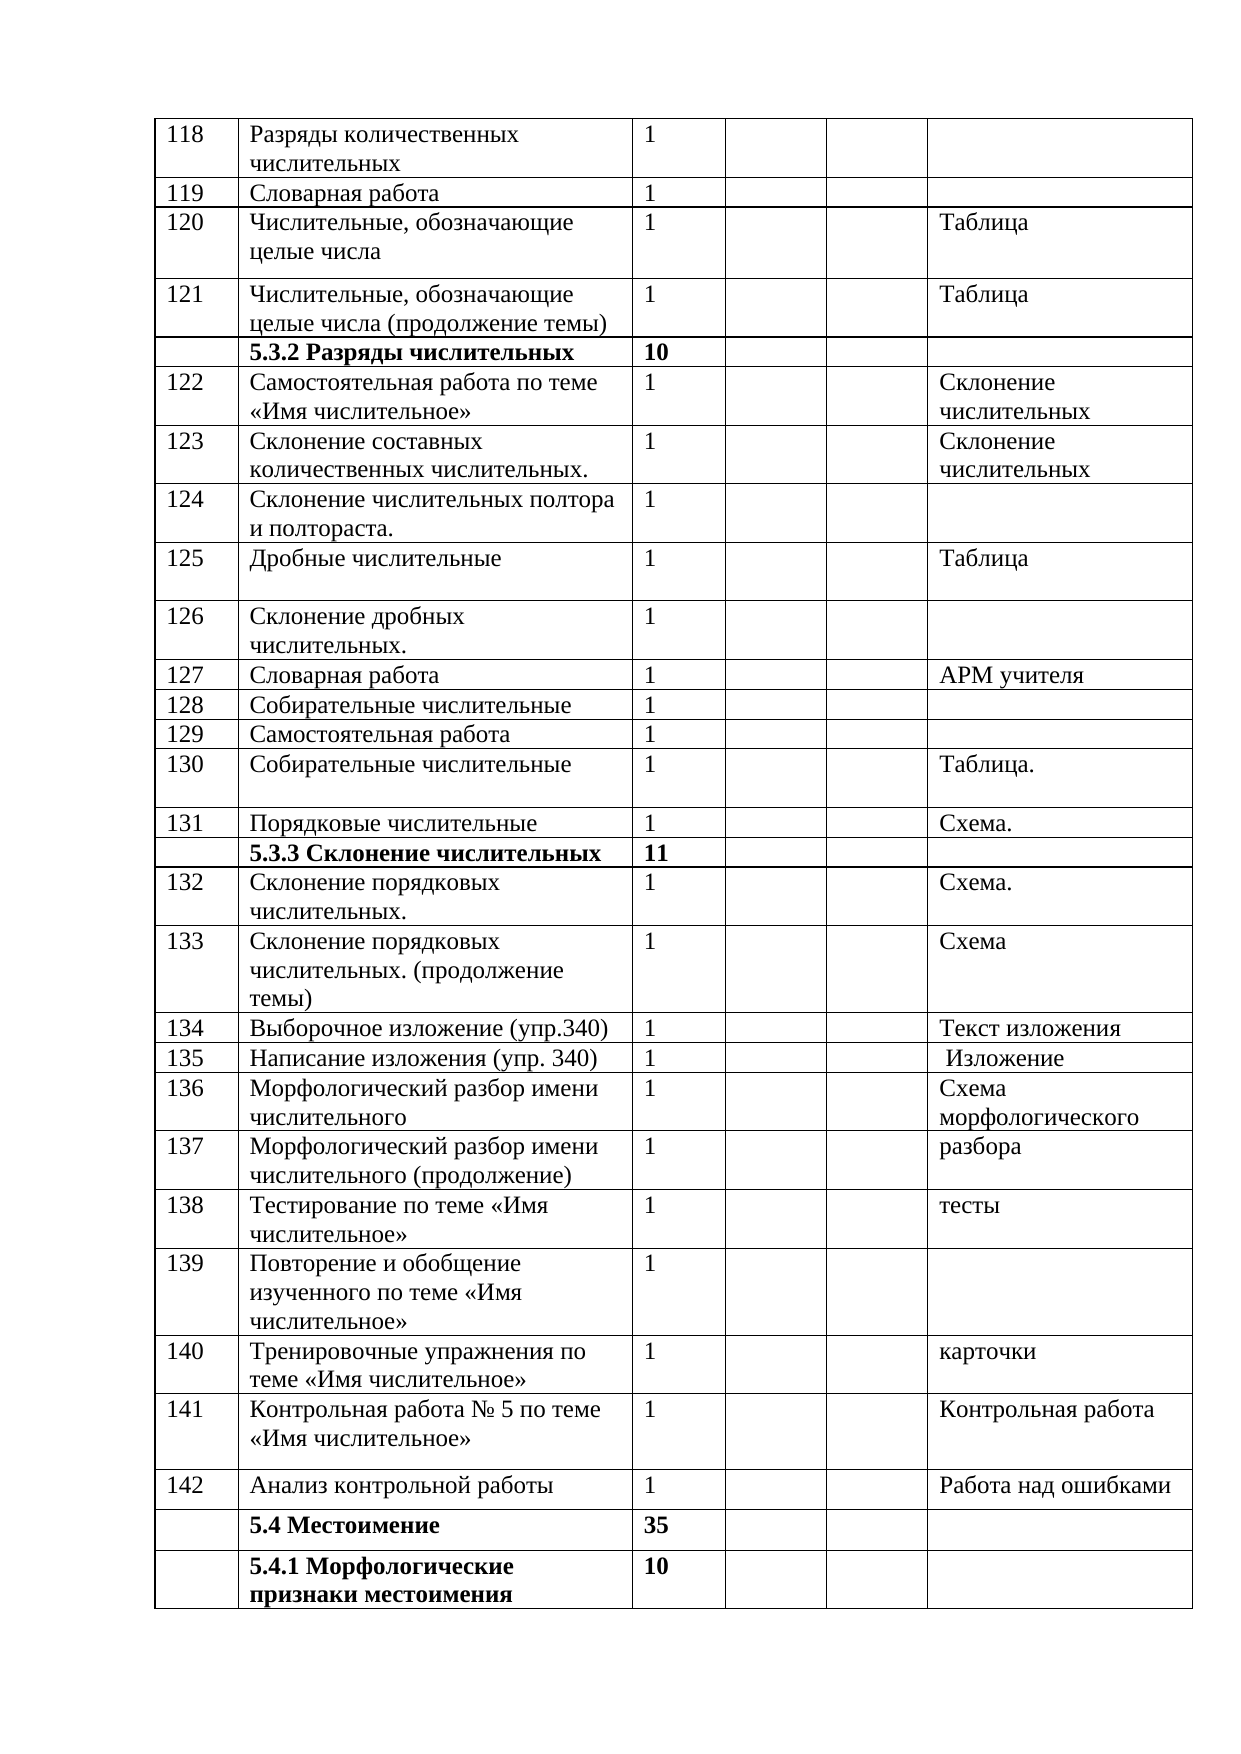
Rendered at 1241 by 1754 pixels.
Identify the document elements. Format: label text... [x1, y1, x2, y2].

table_cell [928, 690, 1192, 718]
table_cell Контрольная работа № 5 по теме «Имя числительное» [239, 1394, 632, 1469]
table_cell 5.4.1 Морфологические признаки местоимения [239, 1551, 632, 1608]
table_cell тесты [928, 1190, 1192, 1247]
table_cell 133 [156, 926, 238, 1012]
table_cell Порядковые числительные [239, 808, 632, 837]
table_cell 1 [633, 119, 725, 177]
table_cell [827, 1551, 927, 1608]
table_cell [726, 178, 826, 206]
table_cell 119 [156, 178, 238, 206]
table_cell Разряды количественных числительных [239, 119, 632, 177]
table_cell Написание изложения (упр. 340) [239, 1043, 632, 1072]
table_cell [827, 1043, 927, 1072]
table_cell [726, 1394, 826, 1469]
table_cell [726, 868, 826, 925]
table_cell 141 [156, 1394, 238, 1469]
table_cell [156, 1510, 238, 1550]
table_cell Числительные, обозначающие целые числа (продолжение темы) [239, 279, 632, 336]
table_cell 136 [156, 1073, 238, 1130]
table_cell [726, 749, 826, 807]
table_cell Таблица [928, 543, 1192, 600]
table_cell разбора [928, 1131, 1192, 1189]
table_cell [156, 338, 238, 366]
table_cell Схема [928, 926, 1192, 1012]
table_cell 126 [156, 601, 238, 659]
table_cell 1 [633, 601, 725, 659]
table_cell [928, 1551, 1192, 1608]
table_cell [928, 720, 1192, 748]
table_cell Числительные, обозначающие целые числа [239, 208, 632, 278]
table_cell Тестирование по теме «Имя числительное» [239, 1190, 632, 1247]
table_cell 1 [633, 660, 725, 689]
table_cell Таблица. [928, 749, 1192, 807]
table_cell 1 [633, 484, 725, 542]
table_cell [827, 279, 927, 336]
table_cell Таблица [928, 279, 1192, 336]
table_cell 139 [156, 1249, 238, 1335]
table_cell [827, 208, 927, 278]
table_cell [726, 720, 826, 748]
table_cell [726, 426, 826, 483]
table_cell Склонение дробных числительных. [239, 601, 632, 659]
table_cell Склонение числительных [928, 426, 1192, 483]
table_cell Склонение порядковых числительных. [239, 868, 632, 925]
table_cell 1 [633, 543, 725, 600]
table_cell 137 [156, 1131, 238, 1189]
table_cell 35 [633, 1510, 725, 1550]
table_cell [827, 338, 927, 366]
table_cell [726, 1043, 826, 1072]
table_cell 5.4 Местоимение [239, 1510, 632, 1550]
table_cell [928, 1510, 1192, 1550]
table_cell [156, 838, 238, 866]
table_cell [726, 208, 826, 278]
table_cell 1 [633, 720, 725, 748]
table_cell Словарная работа [239, 178, 632, 206]
table_cell Схема. [928, 868, 1192, 925]
table_cell Выборочное изложение (упр.340) [239, 1013, 632, 1042]
table_cell [827, 720, 927, 748]
table_cell 1 [633, 208, 725, 278]
table_cell Изложение [928, 1043, 1192, 1072]
table_cell 1 [633, 426, 725, 483]
table_cell 1 [633, 1131, 725, 1189]
table_cell [827, 838, 927, 866]
table_cell 5.3.2 Разряды числительных [239, 338, 632, 366]
table_cell 140 [156, 1336, 238, 1393]
table_cell [726, 367, 826, 425]
table_cell [726, 1190, 826, 1247]
table_cell 1 [633, 1190, 725, 1247]
table_cell [827, 1510, 927, 1550]
table_cell [928, 601, 1192, 659]
table_cell 1 [633, 367, 725, 425]
table_cell Работа над ошибками [928, 1470, 1192, 1509]
table_cell Склонение порядковых числительных. (продолжение темы) [239, 926, 632, 1012]
table_cell 131 [156, 808, 238, 837]
table_cell [726, 1551, 826, 1608]
table_cell 132 [156, 868, 238, 925]
table_cell Морфологический разбор имени числительного [239, 1073, 632, 1130]
table_cell [726, 1013, 826, 1042]
table_cell [827, 868, 927, 925]
table_cell Самостоятельная работа [239, 720, 632, 748]
table_cell [827, 484, 927, 542]
table_cell 1 [633, 1013, 725, 1042]
table_cell 1 [633, 690, 725, 718]
table_cell 134 [156, 1013, 238, 1042]
table_cell [726, 601, 826, 659]
table_cell Схема. [928, 808, 1192, 837]
table_cell [827, 1249, 927, 1335]
table_cell 123 [156, 426, 238, 483]
table_cell 120 [156, 208, 238, 278]
table_cell [928, 178, 1192, 206]
table_cell АРМ учителя [928, 660, 1192, 689]
table_cell 121 [156, 279, 238, 336]
table_cell Контрольная работа [928, 1394, 1192, 1469]
table_cell [827, 1336, 927, 1393]
table_cell [827, 1470, 927, 1509]
table_cell Склонение числительных [928, 367, 1192, 425]
table_cell [827, 690, 927, 718]
table_cell [726, 1131, 826, 1189]
table_cell [726, 1510, 826, 1550]
table_cell [726, 808, 826, 837]
table_cell Словарная работа [239, 660, 632, 689]
table_cell [726, 1073, 826, 1130]
table_cell Склонение составных количественных числительных. [239, 426, 632, 483]
table_cell [726, 1336, 826, 1393]
table_cell Собирательные числительные [239, 690, 632, 718]
table_cell [928, 838, 1192, 866]
table_cell Тренировочные упражнения по теме «Имя числительное» [239, 1336, 632, 1393]
table_cell [726, 660, 826, 689]
table_cell Таблица [928, 208, 1192, 278]
table_cell 128 [156, 690, 238, 718]
table_cell [726, 543, 826, 600]
table_cell [827, 367, 927, 425]
table_cell 127 [156, 660, 238, 689]
table_cell 1 [633, 808, 725, 837]
table_cell 122 [156, 367, 238, 425]
table_cell 130 [156, 749, 238, 807]
table_cell [827, 543, 927, 600]
table_cell 1 [633, 1043, 725, 1072]
table_cell [827, 660, 927, 689]
table_cell Повторение и обобщение изученного по теме «Имя числительное» [239, 1249, 632, 1335]
table_cell 1 [633, 868, 725, 925]
table_cell [827, 1073, 927, 1130]
table_cell 1 [633, 178, 725, 206]
table_cell [827, 1394, 927, 1469]
table_cell 1 [633, 1394, 725, 1469]
table_cell Самостоятельная работа по теме «Имя числительное» [239, 367, 632, 425]
table_cell 10 [633, 338, 725, 366]
table_cell [827, 749, 927, 807]
table_cell [726, 279, 826, 336]
table_cell Собирательные числительные [239, 749, 632, 807]
table_cell 1 [633, 1073, 725, 1130]
table_cell [827, 426, 927, 483]
table_cell [928, 338, 1192, 366]
table_cell [827, 1190, 927, 1247]
table_cell [827, 1013, 927, 1042]
table_cell Анализ контрольной работы [239, 1470, 632, 1509]
table_cell 1 [633, 1470, 725, 1509]
table_cell [827, 601, 927, 659]
table_cell [726, 484, 826, 542]
table_cell [827, 808, 927, 837]
table_cell 1 [633, 926, 725, 1012]
table_cell [156, 1551, 238, 1608]
table_cell [827, 926, 927, 1012]
table_cell 138 [156, 1190, 238, 1247]
table_cell [726, 1249, 826, 1335]
table_cell 1 [633, 749, 725, 807]
table_cell [928, 119, 1192, 177]
table_cell [726, 926, 826, 1012]
table_cell [928, 484, 1192, 542]
table_cell [827, 1131, 927, 1189]
table_cell 142 [156, 1470, 238, 1509]
table_cell 135 [156, 1043, 238, 1072]
table_cell 10 [633, 1551, 725, 1608]
table_cell [827, 178, 927, 206]
table_cell 118 [156, 119, 238, 177]
table_cell 1 [633, 1336, 725, 1393]
table_cell карточки [928, 1336, 1192, 1393]
table_cell 1 [633, 1249, 725, 1335]
table_cell [726, 119, 826, 177]
table_cell Текст изложения [928, 1013, 1192, 1042]
table_cell [827, 119, 927, 177]
table_cell 5.3.3 Склонение числительных [239, 838, 632, 866]
table_cell Дробные числительные [239, 543, 632, 600]
table_cell [726, 690, 826, 718]
table_cell 125 [156, 543, 238, 600]
table_cell 129 [156, 720, 238, 748]
table_cell Морфологический разбор имени числительного (продолжение) [239, 1131, 632, 1189]
table_cell Склонение числительных полтора и полтораста. [239, 484, 632, 542]
table_cell [726, 338, 826, 366]
table_cell [726, 838, 826, 866]
table_cell 1 [633, 279, 725, 336]
table_cell 11 [633, 838, 725, 866]
table_cell [928, 1249, 1192, 1335]
table_cell [726, 1470, 826, 1509]
table_cell 124 [156, 484, 238, 542]
table_cell Схема морфологического [928, 1073, 1192, 1130]
